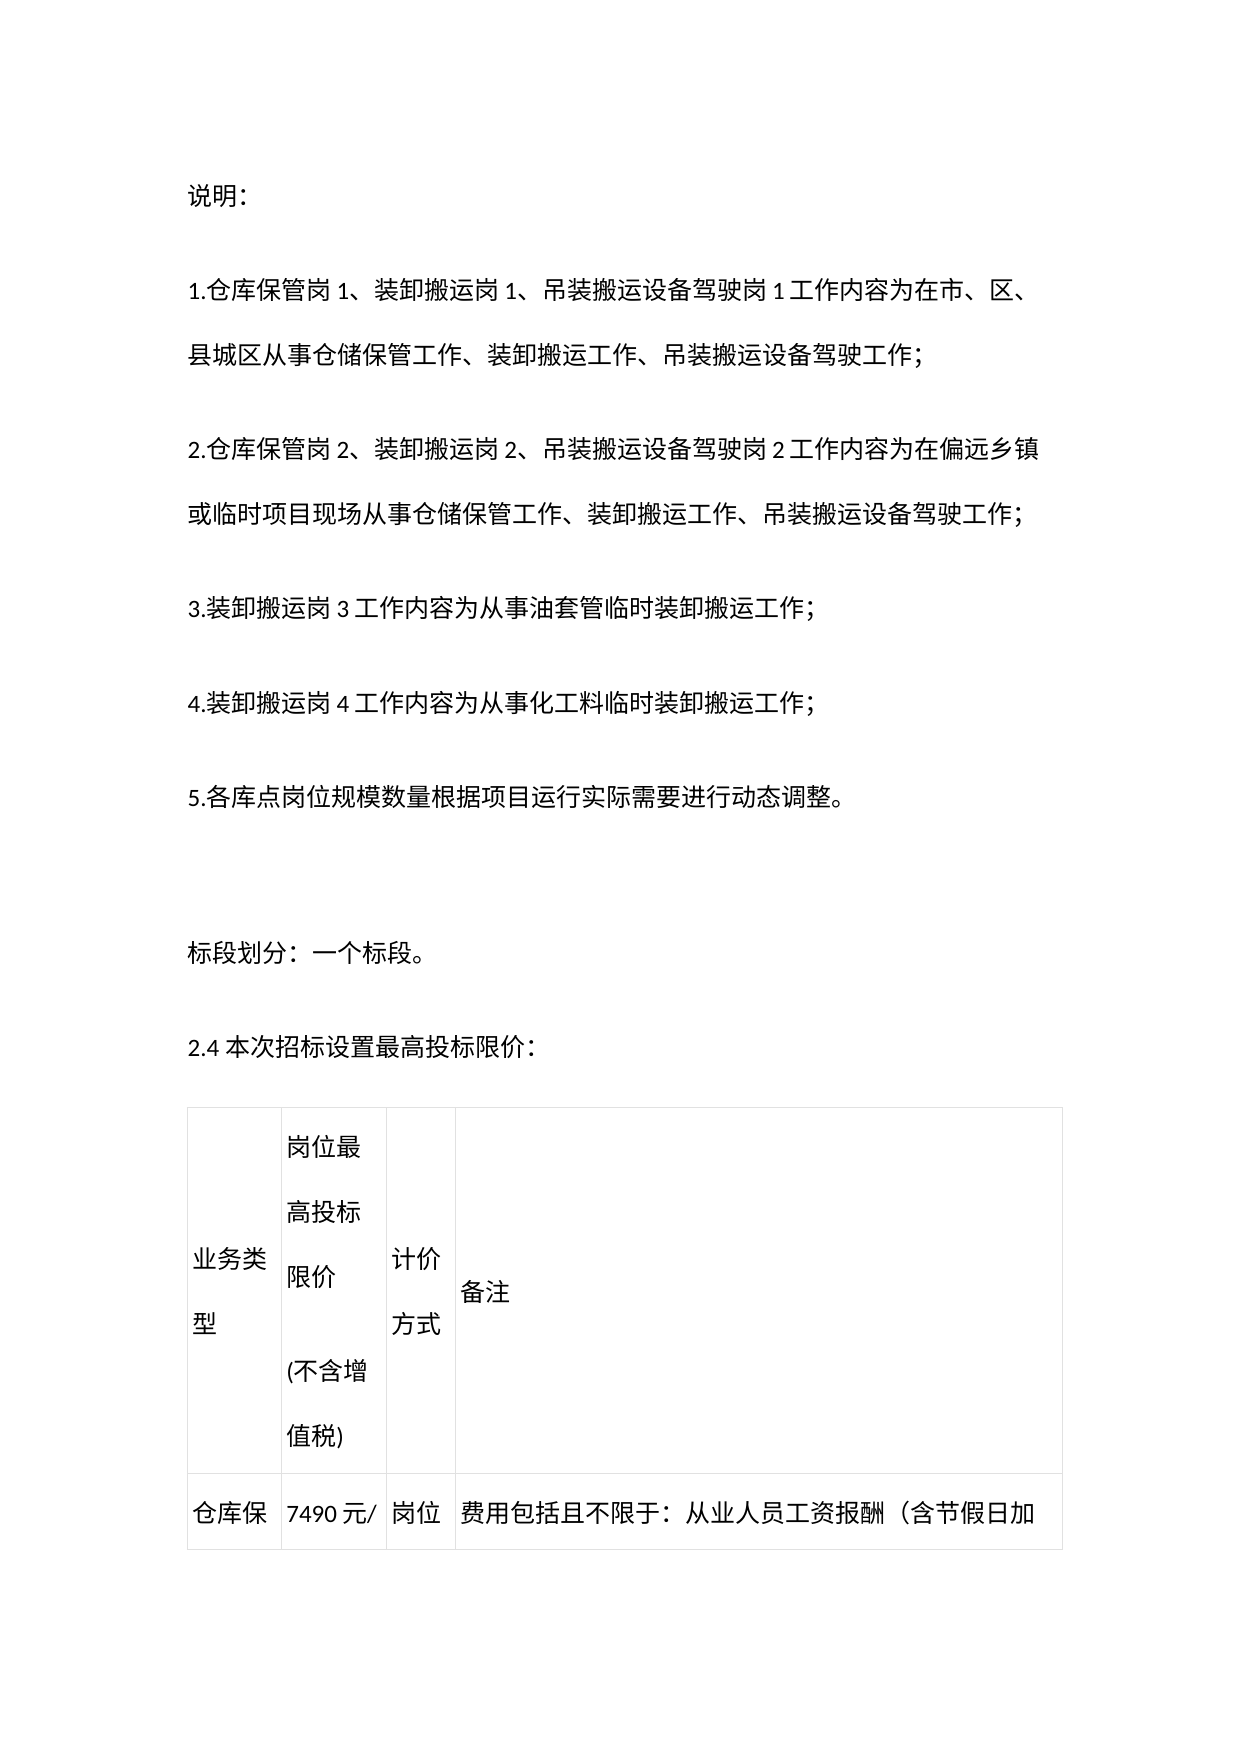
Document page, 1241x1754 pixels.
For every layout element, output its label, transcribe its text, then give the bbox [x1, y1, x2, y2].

text 3.装卸搬运岗3工作内容为从事油套管临时装卸搬运工作； [187, 574, 1053, 639]
table_header 备注 [456, 1108, 1062, 1473]
table_cell 岗位价值计价 [387, 1474, 455, 1549]
table_cell 7490元/月·岗 [282, 1474, 386, 1549]
table_header 业务类型 [188, 1108, 281, 1473]
text 4.装卸搬运岗4工作内容为从事化工料临时装卸搬运工作； [187, 669, 1053, 734]
text 1.仓库保管岗1、装卸搬运岗1、吊装搬运设备驾驶岗1工作内容为在市、区、县城区从事仓储保管工作、装卸搬运工作、吊装搬运设备驾驶工作； [187, 256, 1053, 386]
table_header 岗位最高投标限价 (不含增值税) [282, 1108, 386, 1473]
table_cell 仓库保管岗1 [188, 1474, 281, 1549]
text 5.各库点岗位规模数量根据项目运行实际需要进行动态调整。 [187, 763, 1053, 828]
text 2.仓库保管岗2、装卸搬运岗2、吊装搬运设备驾驶岗2工作内容为在偏远乡镇或临时项目现场从事仓储保管工作、装卸搬运工作、吊装搬运设备驾驶工作； [187, 415, 1053, 545]
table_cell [456, 1474, 1062, 1549]
text 说明： [187, 162, 1053, 227]
text 标段划分：一个标段。 [187, 919, 1053, 984]
text 2.4 本次招标设置最高投标限价： [187, 1013, 1053, 1078]
table_header 计价方式 [387, 1108, 455, 1473]
